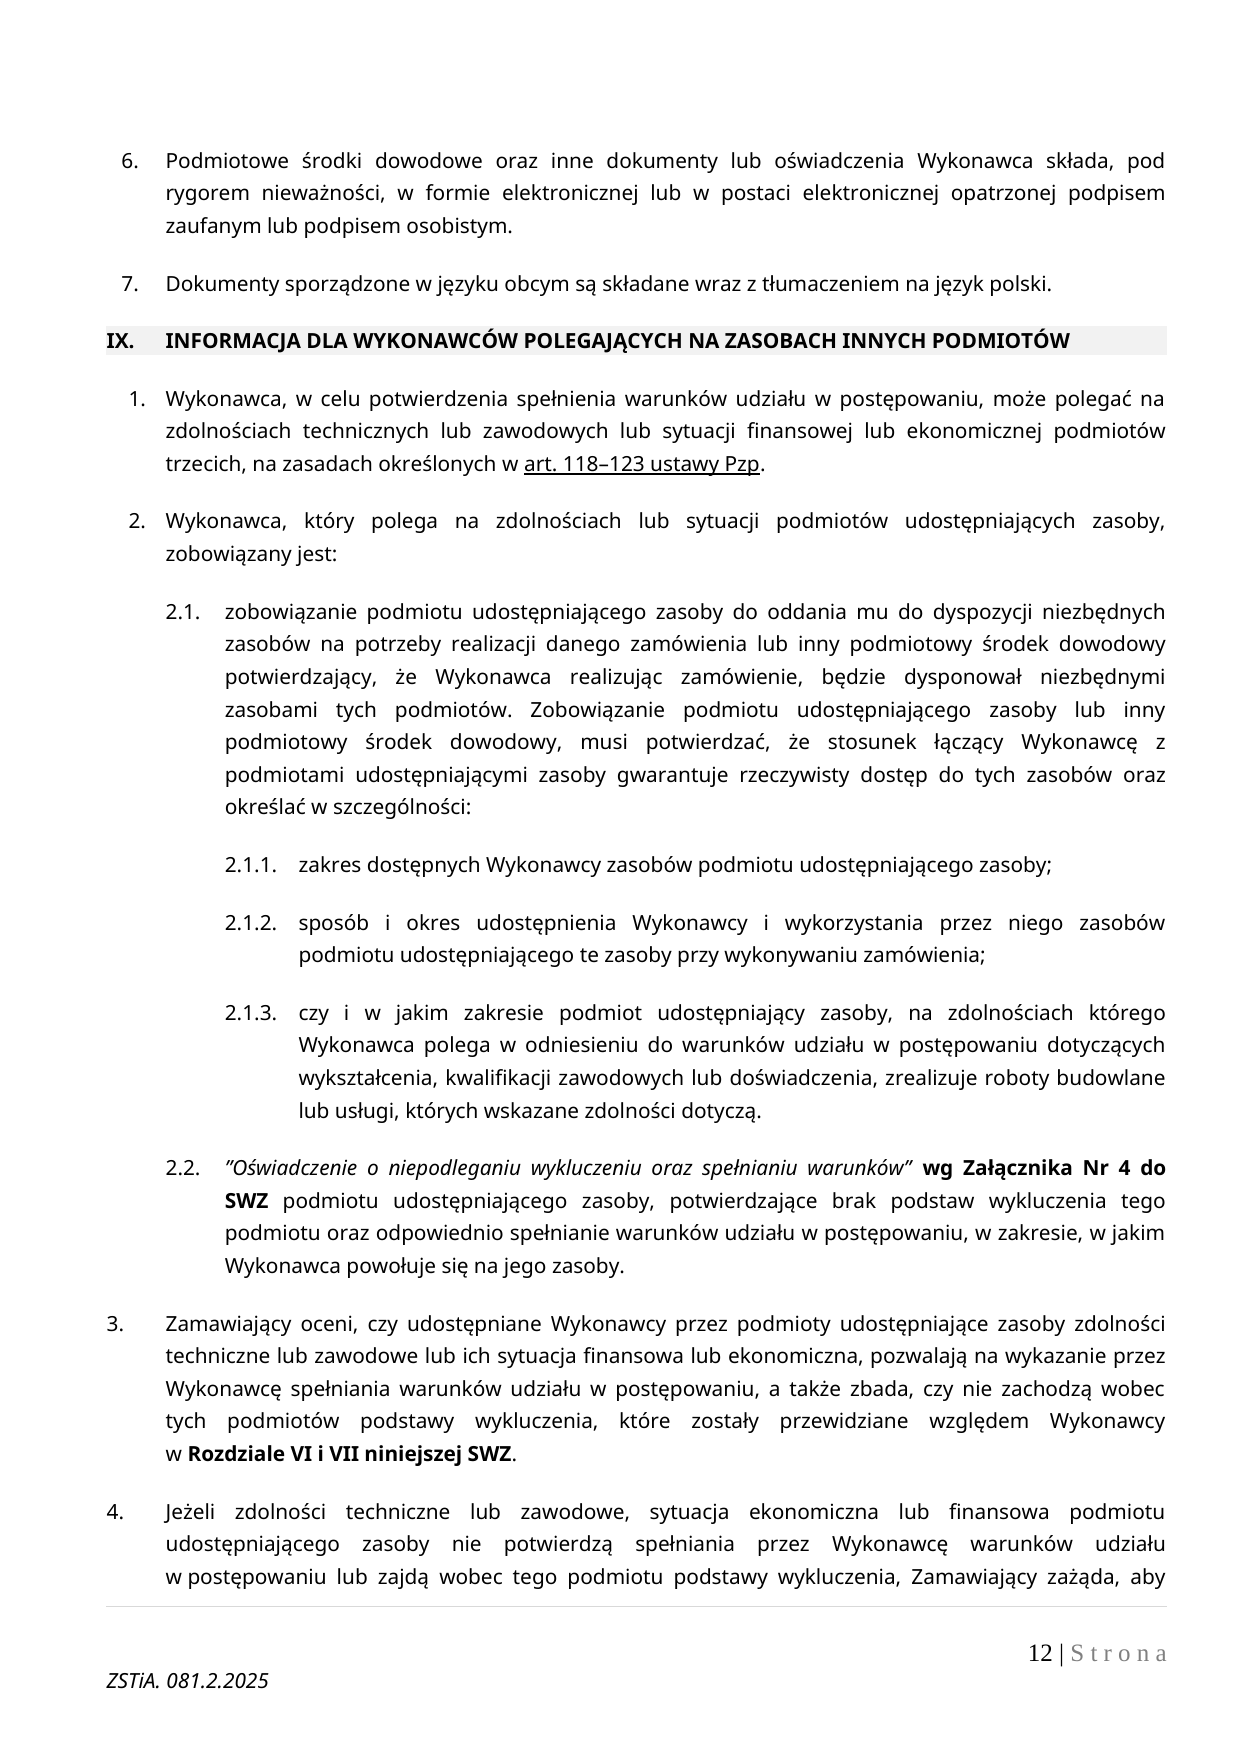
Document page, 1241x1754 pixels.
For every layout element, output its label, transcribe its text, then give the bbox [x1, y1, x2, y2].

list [106, 1497, 1167, 1590]
list Zamawiający oceni, czy udostępniane Wykonawcy przez podmioty udostępniające zasoby zdolności techniczne lub zawodowe lub ich sytuacja finansowa lub ekonomiczna, pozwalają na wykazanie przez Wykonawcę spełniania warunków udziału w postępowaniu, a także zbada, czy nie zachodzą wobec tych podmiotów podstawy wykluczenia, które zostały przewidziane względem Wykonawcy w Rozdziale VI i VII niniejszej SWZ. [106, 1309, 1167, 1468]
list ”Oświadczenie o niepodleganiu wykluczeniu oraz spełnianiu warunków” wg Załącznika Nr 4 do SWZ podmiotu udostępniającego zasoby, potwierdzające brak podstaw wykluczenia tego podmiotu oraz odpowiednio spełnianie warunków udziału w postępowaniu, w zakresie, w jakim Wykonawca powołuje się na jego zasoby. [165, 1153, 1167, 1279]
subtitle INFORMACJA DLA WYKONAWCÓW POLEGAJĄCYCH NA ZASOBACH INNYCH PODMIOTÓW [106, 326, 1167, 355]
list zobowiązanie podmiotu udostępniającego zasoby do oddania mu do dyspozycji niezbędnych zasobów na potrzeby realizacji danego zamówienia lub inny podmiotowy środek dowodowy potwierdzający, że Wykonawca realizując zamówienie, będzie dysponował niezbędnymi zasobami tych podmiotów. Zobowiązanie podmiotu udostępniającego zasoby lub inny podmiotowy środek dowodowy, musi potwierdzać, że stosunek łączący Wykonawcę z podmiotami udostępniającymi zasoby gwarantuje rzeczywisty dostęp do tych zasobów oraz określać w szczególności: [165, 597, 1167, 821]
list Dokumenty sporządzone w języku obcym są składane wraz z tłumaczeniem na język polski. [121, 269, 1167, 297]
list zakres dostępnych Wykonawcy zasobów podmiotu udostępniającego zasoby; [224, 850, 1167, 878]
subtitle Wykonawca, w celu potwierdzenia spełnienia warunków udziału w postępowaniu, może polegać na zdolnościach technicznych lub zawodowych lub sytuacji finansowej lub ekonomicznej podmiotów trzecich, na zasadach określonych w art. 118–123 ustawy Pzp. [128, 384, 1167, 477]
list czy i w jakim zakresie podmiot udostępniający zasoby, na zdolnościach którego Wykonawca polega w odniesieniu do warunków udziału w postępowaniu dotyczących wykształcenia, kwalifikacji zawodowych lub doświadczenia, zrealizuje roboty budowlane lub usługi, których wskazane zdolności dotyczą. [224, 998, 1167, 1124]
subtitle Wykonawca, który polega na zdolnościach lub sytuacji podmiotów udostępniających zasoby, zobowiązany jest: [128, 507, 1167, 568]
list sposób i okres udostępnienia Wykonawcy i wykorzystania przez niego zasobów podmiotu udostępniającego te zasoby przy wykonywaniu zamówienia; [224, 908, 1167, 969]
list Podmiotowe środki dowodowe oraz inne dokumenty lub oświadczenia Wykonawca składa, pod rygorem nieważności, w formie elektronicznej lub w postaci elektronicznej opatrzonej podpisem zaufanym lub podpisem osobistym. [121, 146, 1167, 239]
